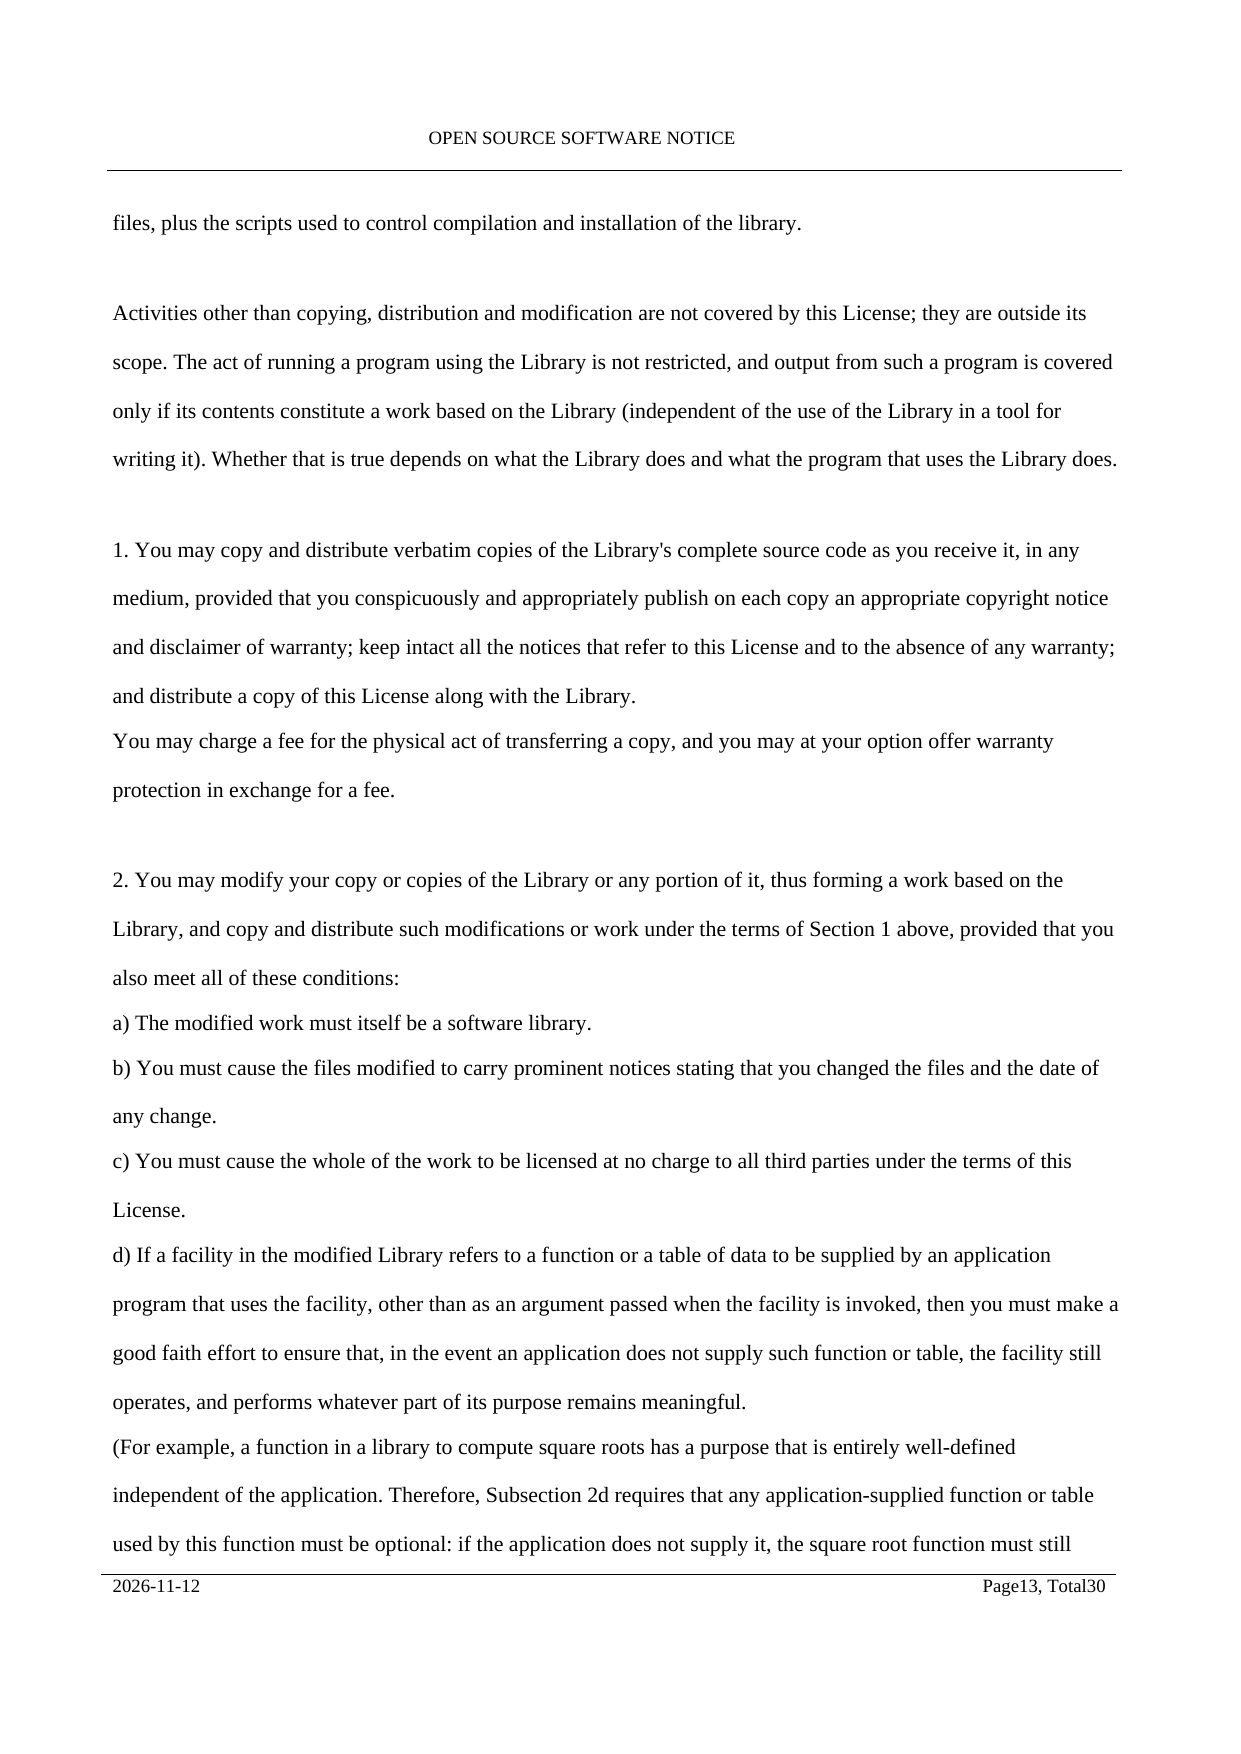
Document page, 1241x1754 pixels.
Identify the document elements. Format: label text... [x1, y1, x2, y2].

text 2. You may modify your copy or copies of the Library or any portion of it, thus forming a work based on the Library, and copy and distribute such modifications or work under the terms of Section 1 above, provided that you also meet all of these conditions: [112, 863, 1128, 993]
text d) If a facility in the modified Library refers to a function or a table of data to be supplied by an application program that uses the facility, other than as an argument passed when the facility is invoked, then you must make a good faith effort to ensure that, in the event an application does not supply such function or table, the facility still operates, and performs whatever part of its purpose remains meaningful. [112, 1239, 1128, 1417]
text 1. You may copy and distribute verbatim copies of the Library's complete source code as you receive it, in any medium, provided that you conspicuously and appropriately publish on each copy an appropriate copyright notice and disclaimer of warranty; keep intact all the notices that refer to this License and to the absence of any warranty; and distribute a copy of this License along with the Library. [112, 533, 1128, 712]
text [112, 1430, 1128, 1560]
text b) You must cause the files modified to carry prominent notices stating that you changed the files and the date of any change. [112, 1051, 1128, 1132]
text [112, 206, 1128, 239]
text c) You must cause the whole of the work to be licensed at no charge to all third parties under the terms of this License. [112, 1145, 1128, 1226]
text a) The modified work must itself be a software library. [112, 1006, 1128, 1038]
text You may charge a fee for the physical act of transferring a copy, and you may at your option offer warranty protection in exchange for a fee. [112, 724, 1128, 806]
text Activities other than copying, distribution and modification are not covered by this License; they are outside its scope. The act of running a program using the Library is not restricted, and output from such a program is covered only if its contents constitute a work based on the Library (independent of the use of the Library in a tool for writing it). Whether that is true depends on what the Library does and what the program that uses the Library does. [112, 297, 1128, 475]
